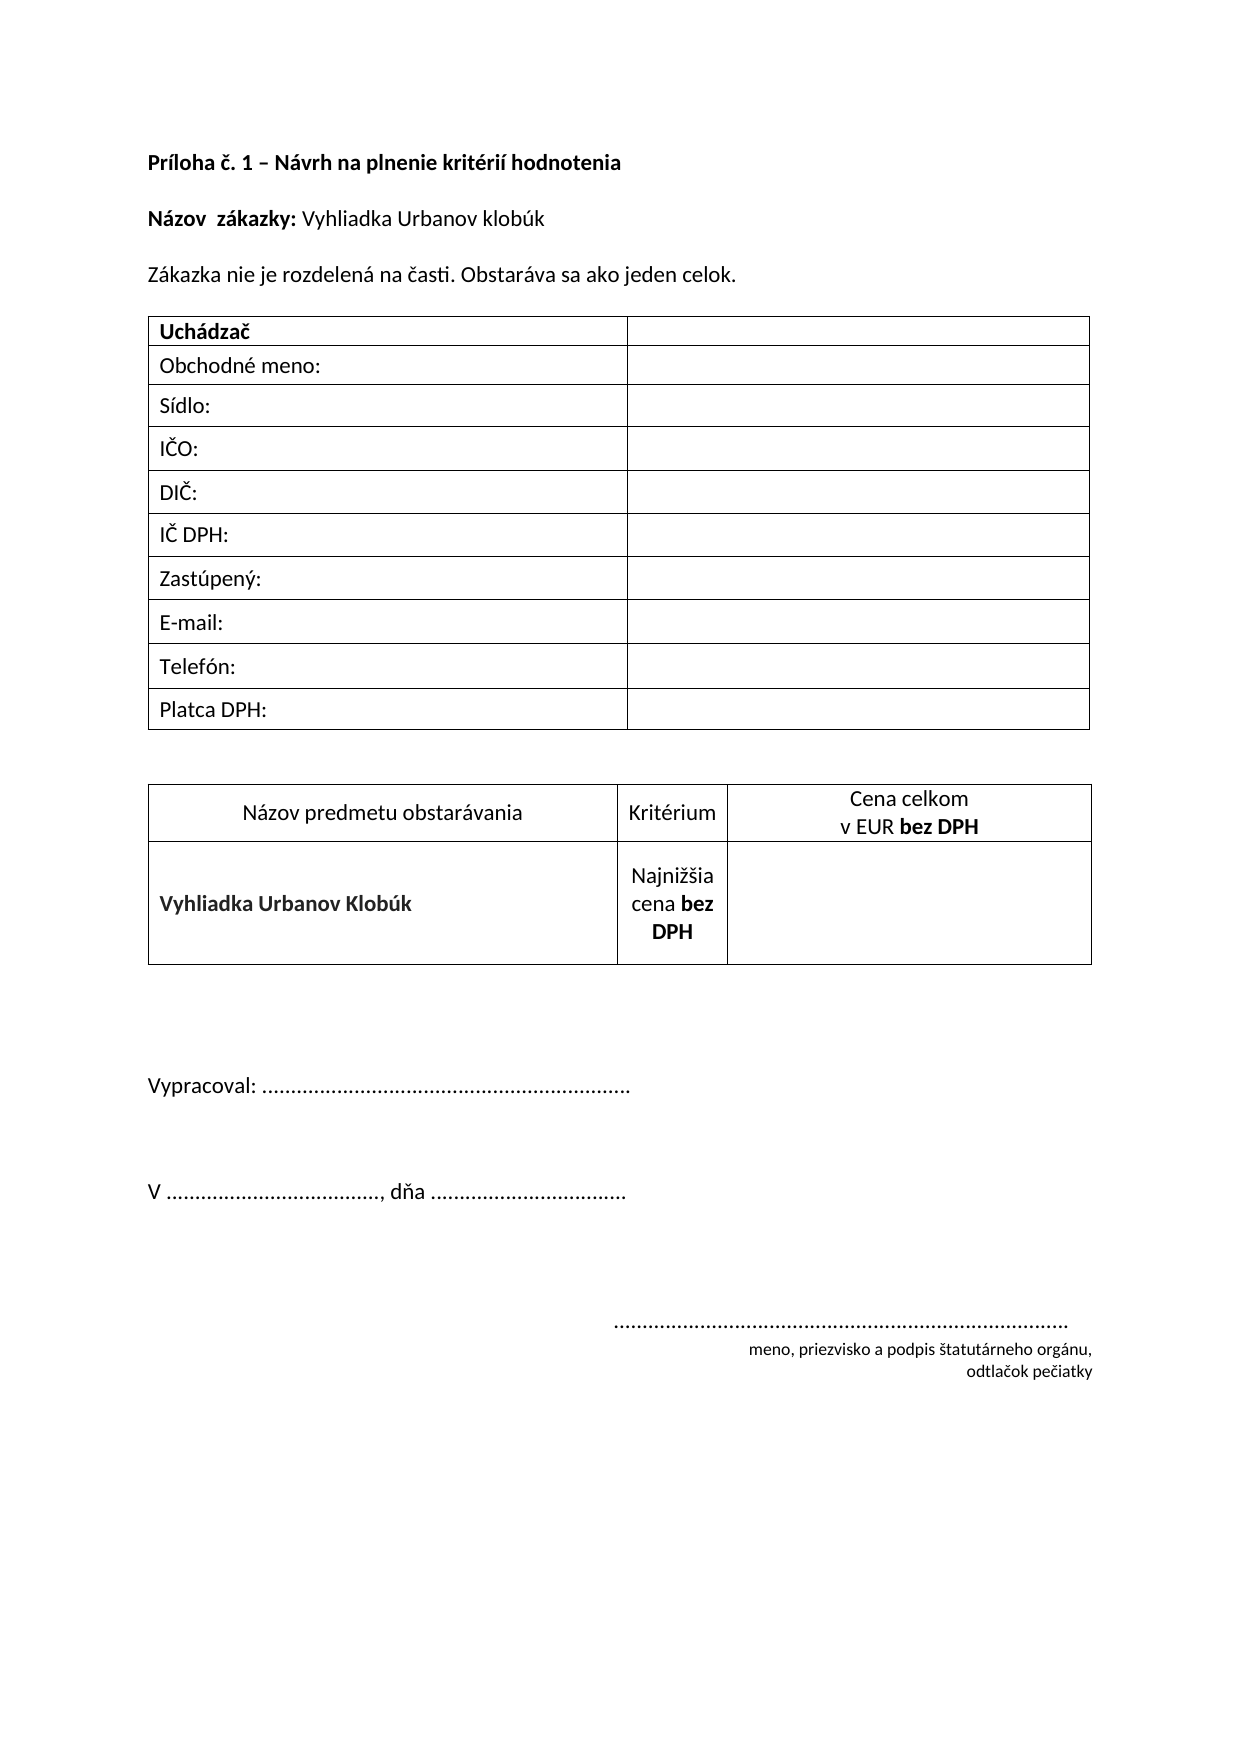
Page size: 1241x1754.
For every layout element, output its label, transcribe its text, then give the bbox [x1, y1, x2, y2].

table_cell IČ DPH: [149, 514, 627, 556]
table_header Cena celkom v EUR bez DPH [728, 785, 1091, 841]
table_cell [628, 427, 1089, 470]
table_header Kritérium [618, 785, 727, 841]
table_cell E-mail: [149, 600, 627, 643]
text ............................................................................... [590, 1306, 1093, 1334]
table_cell Sídlo: [149, 385, 627, 426]
text Vypracoval: ................................................................ [148, 1071, 1093, 1099]
text Zákazka nie je rozdelená na časti. Obstaráva sa ako jeden celok. [148, 260, 1093, 288]
table_cell [628, 471, 1089, 513]
table_cell Vyhliadka Urbanov Klobúk [149, 842, 617, 964]
table_header Uchádzač [149, 317, 627, 345]
table_cell Obchodné meno: [149, 346, 627, 384]
table_cell Platca DPH: [149, 689, 627, 729]
table_cell Telefón: [149, 644, 627, 687]
table_cell [628, 346, 1089, 384]
table_cell [628, 385, 1089, 426]
text Príloha č. 1 – Návrh na plnenie kritérií hodnotenia [148, 148, 1093, 176]
table_cell [628, 644, 1089, 687]
text V ....................................., dňa .................................. [148, 1177, 1093, 1205]
table_cell Najnižšia cena bez DPH [618, 842, 727, 964]
table_cell Zastúpený: [149, 557, 627, 599]
table_cell [628, 557, 1089, 599]
table_cell [628, 600, 1089, 643]
table_header Názov predmetu obstarávania [149, 785, 617, 841]
text Názov zákazky: Vyhliadka Urbanov klobúk [148, 204, 1093, 232]
text meno, priezvisko a podpis štatutárneho orgánu, [148, 1338, 1093, 1360]
table_cell [628, 514, 1089, 556]
table_cell IČO: [149, 427, 627, 470]
text odtlačok pečiatky [148, 1360, 1093, 1382]
table_cell [628, 689, 1089, 729]
table_header [628, 317, 1089, 345]
table_cell DIČ: [149, 471, 627, 513]
table_cell [728, 842, 1091, 964]
